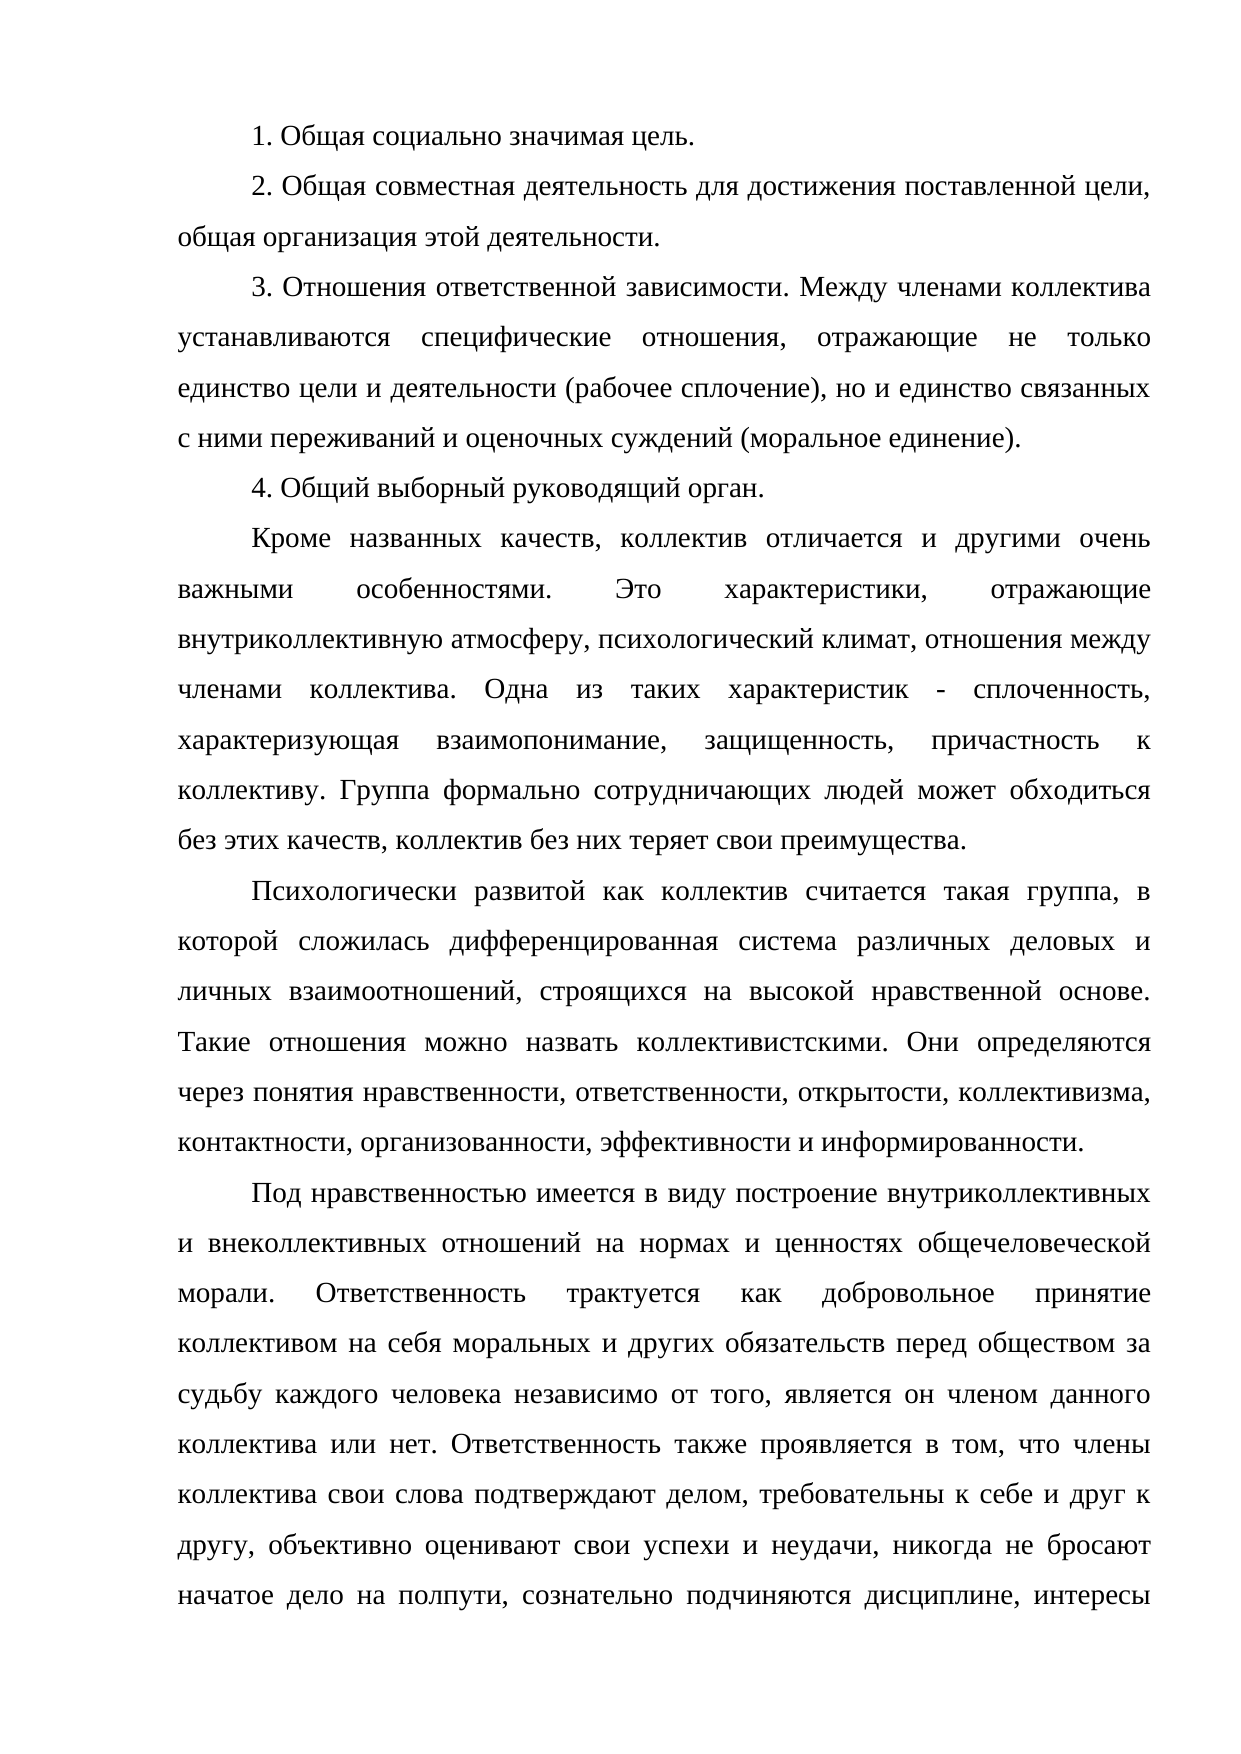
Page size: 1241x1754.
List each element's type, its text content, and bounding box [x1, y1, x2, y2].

text 1. Общая социально значимая цель. [177, 118, 1152, 152]
text 3. Отношения ответственной зависимости. Между членами коллектива устанавливаются специфические отношения, отражающие не только единство цели и деятельности (рабочее сплочение), но и единство связанных с ними переживаний и оценочных суждений (моральное единение). [177, 269, 1152, 453]
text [177, 1175, 1152, 1611]
text 4. Общий выборный руководящий орган. [177, 470, 1152, 504]
text Кроме названных качеств, коллектив отличается и другими очень важными особенностями. Это характеристики, отражающие внутриколлективную атмосферу, психологический климат, отношения между членами коллектива. Одна из таких характеристик - сплоченность, характеризующая взаимопонимание, защищенность, причастность к коллективу. Группа формально сотрудничающих людей может обходиться без этих качеств, коллектив без них теряет свои преимущества. [177, 521, 1152, 856]
text 2. Общая совместная деятельность для достижения поставленной цели, общая организация этой деятельности. [177, 168, 1152, 252]
text Психологически развитой как коллектив считается такая группа, в которой сложилась дифференцированная система различных деловых и личных взаимоотношений, строящихся на высокой нравственной основе. Такие отношения можно назвать коллективистскими. Они определяются через понятия нравственности, ответственности, открытости, коллективизма, контактности, организованности, эффективности и информированности. [177, 873, 1152, 1158]
